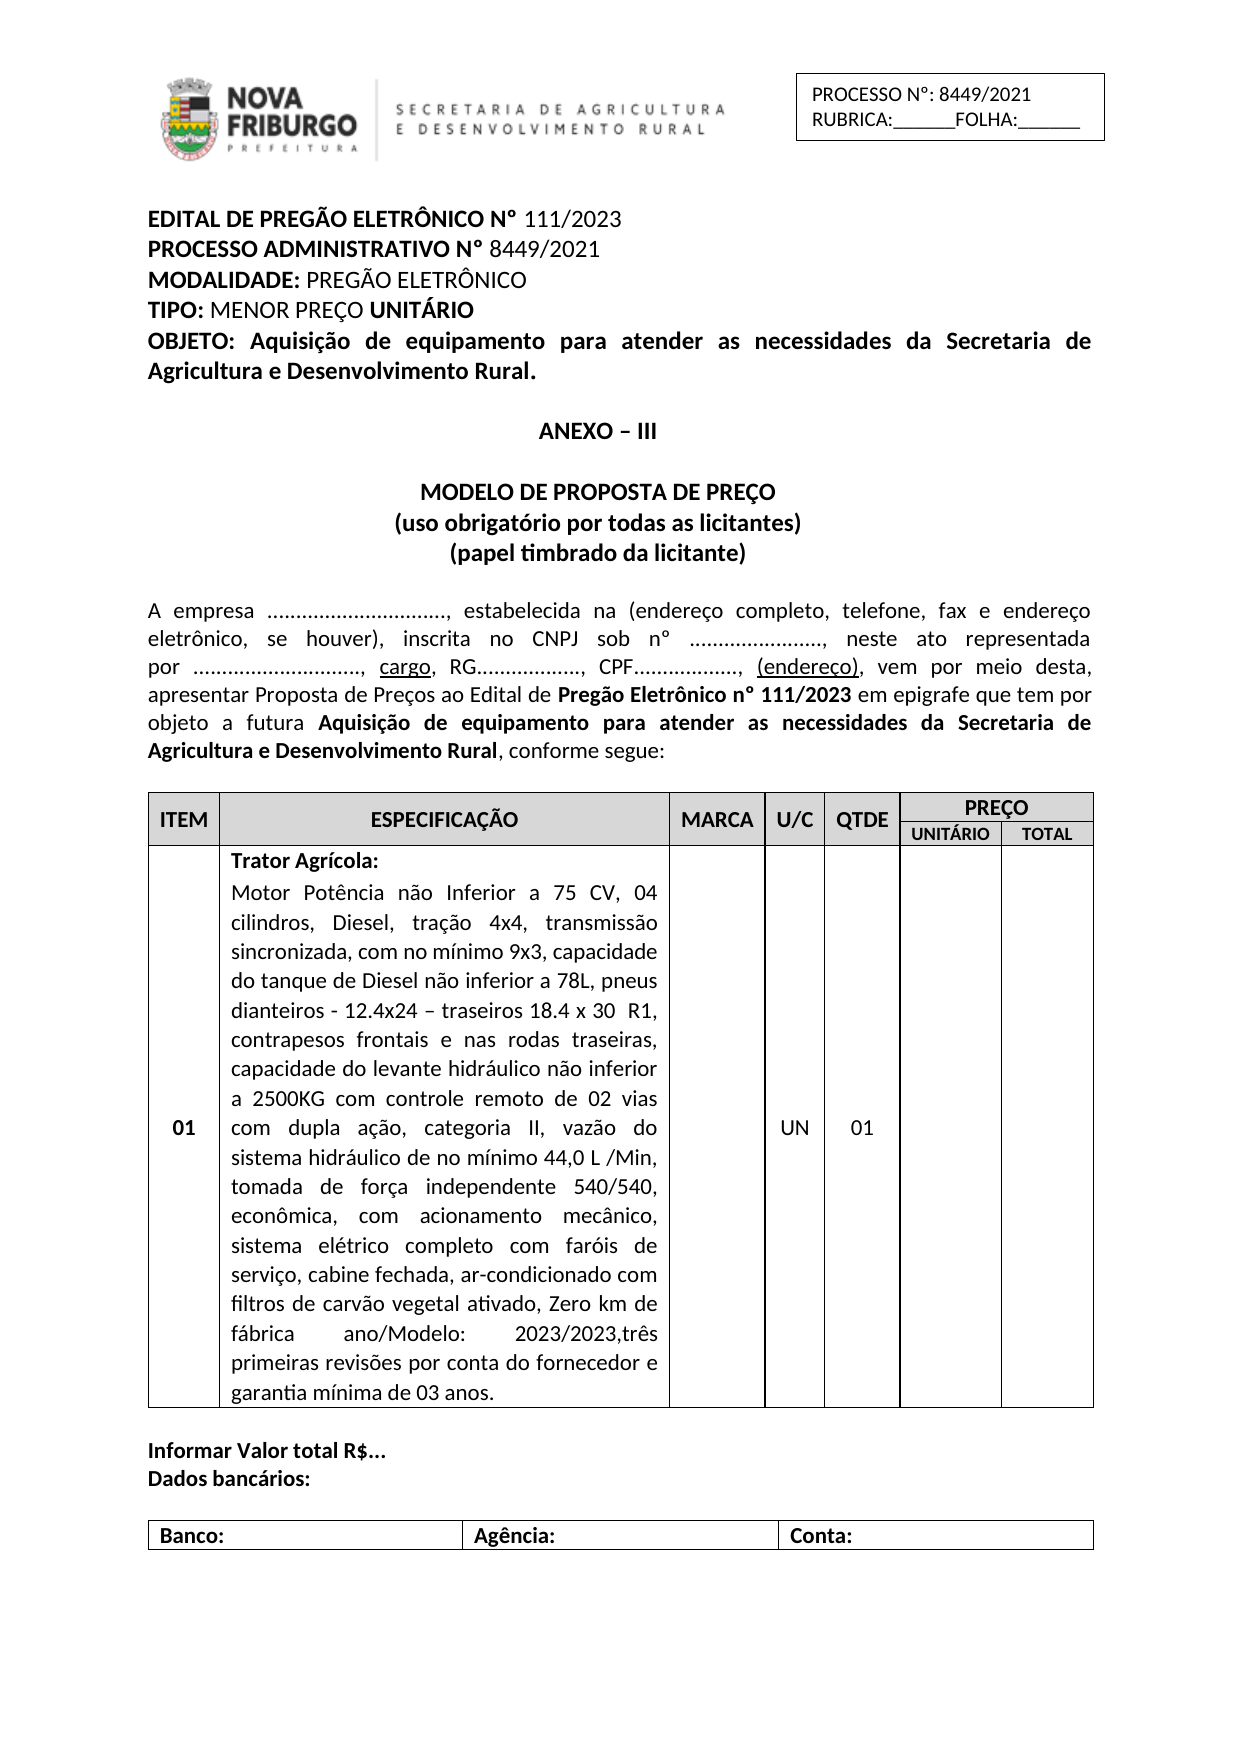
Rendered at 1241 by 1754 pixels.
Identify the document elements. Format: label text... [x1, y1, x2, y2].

text (papel timbrado da licitante) [103, 537, 1092, 568]
text MODALIDADE: PREGÃO ELETRÔNICO [148, 264, 1092, 294]
table_header PREÇO [901, 793, 1093, 821]
table_cell [670, 846, 764, 1407]
table_cell UNITÁRIO [901, 822, 1001, 845]
table_header QTDE [825, 793, 899, 845]
table_cell [901, 846, 1001, 1407]
text ANEXO – III [103, 415, 1092, 446]
text EDITAL DE PREGÃO ELETRÔNICO Nº 111/2023 [148, 203, 1092, 233]
table_header Conta: [779, 1521, 1093, 1549]
table_header U/C [766, 793, 824, 845]
table_header MARCA [670, 793, 764, 845]
text TIPO: MENOR PREÇO UNITÁRIO [148, 294, 1092, 325]
table_cell 01 [825, 846, 899, 1407]
list A empresa ..............................., estabelecida na (endereço completo, telefone, fax e endereço eletrônico, se houver), inscrita no CNPJ sob nº ......................., neste ato representada por ............................., cargo, RG.................., CPF.................., (endereço), vem por meio desta, apresentar Proposta de Preços ao Edital de Pregão Eletrônico nº 111/2023 em epigrafe que tem por objeto a futura Aquisição de equipamento para atender as necessidades da Secretaria de Agricultura e Desenvolvimento Rural, conforme segue: [148, 596, 1092, 764]
table_cell [1002, 846, 1093, 1407]
table_header Banco: [149, 1521, 462, 1549]
table_cell TOTAL [1002, 822, 1093, 845]
table_header ITEM [149, 793, 219, 845]
table_header ESPECIFICAÇÃO [220, 793, 669, 845]
table_header Agência: [463, 1521, 778, 1549]
text Dados bancários: [148, 1464, 1092, 1492]
text Modelo de proposta DE PREÇO [103, 476, 1092, 507]
picture [147, 70, 1076, 174]
table_cell 01 [149, 846, 219, 1407]
text Informar Valor total R$... [148, 1436, 1092, 1464]
text PROCESSO ADMINISTRATIVO Nº 8449/2021 [148, 233, 1092, 264]
text OBJETO: Aquisição de equipamento para atender as necessidades da Secretaria de Agricultura e Desenvolvimento Rural. [148, 325, 1092, 387]
text (uso obrigatório por todas as licitantes) [103, 507, 1092, 537]
table_cell Trator Agrícola: Motor Potência não Inferior a 75 CV, 04 cilindros, Diesel, tração 4x4, transmissão sincronizada, com no mínimo 9x3, capacidade do tanque de Diesel não inferior a 78L, pneus dianteiros - 12.4x24 – traseiros 18.4 x 30 R1, contrapesos frontais e nas rodas traseiras, capacidade do levante hidráulico não inferior a 2500KG com controle remoto de 02 vias com dupla ação, categoria II, vazão do sistema hidráulico de no mínimo 44,0 L /Min, tomada de força independente 540/540, econômica, com acionamento mecânico, sistema elétrico completo com faróis de serviço, cabine fechada, ar-condicionado com filtros de carvão vegetal ativado, Zero km de fábrica ano/Modelo: 2023/2023,três primeiras revisões por conta do fornecedor e garantia mínima de 03 anos. [220, 846, 669, 1407]
table_cell UN [766, 846, 824, 1407]
